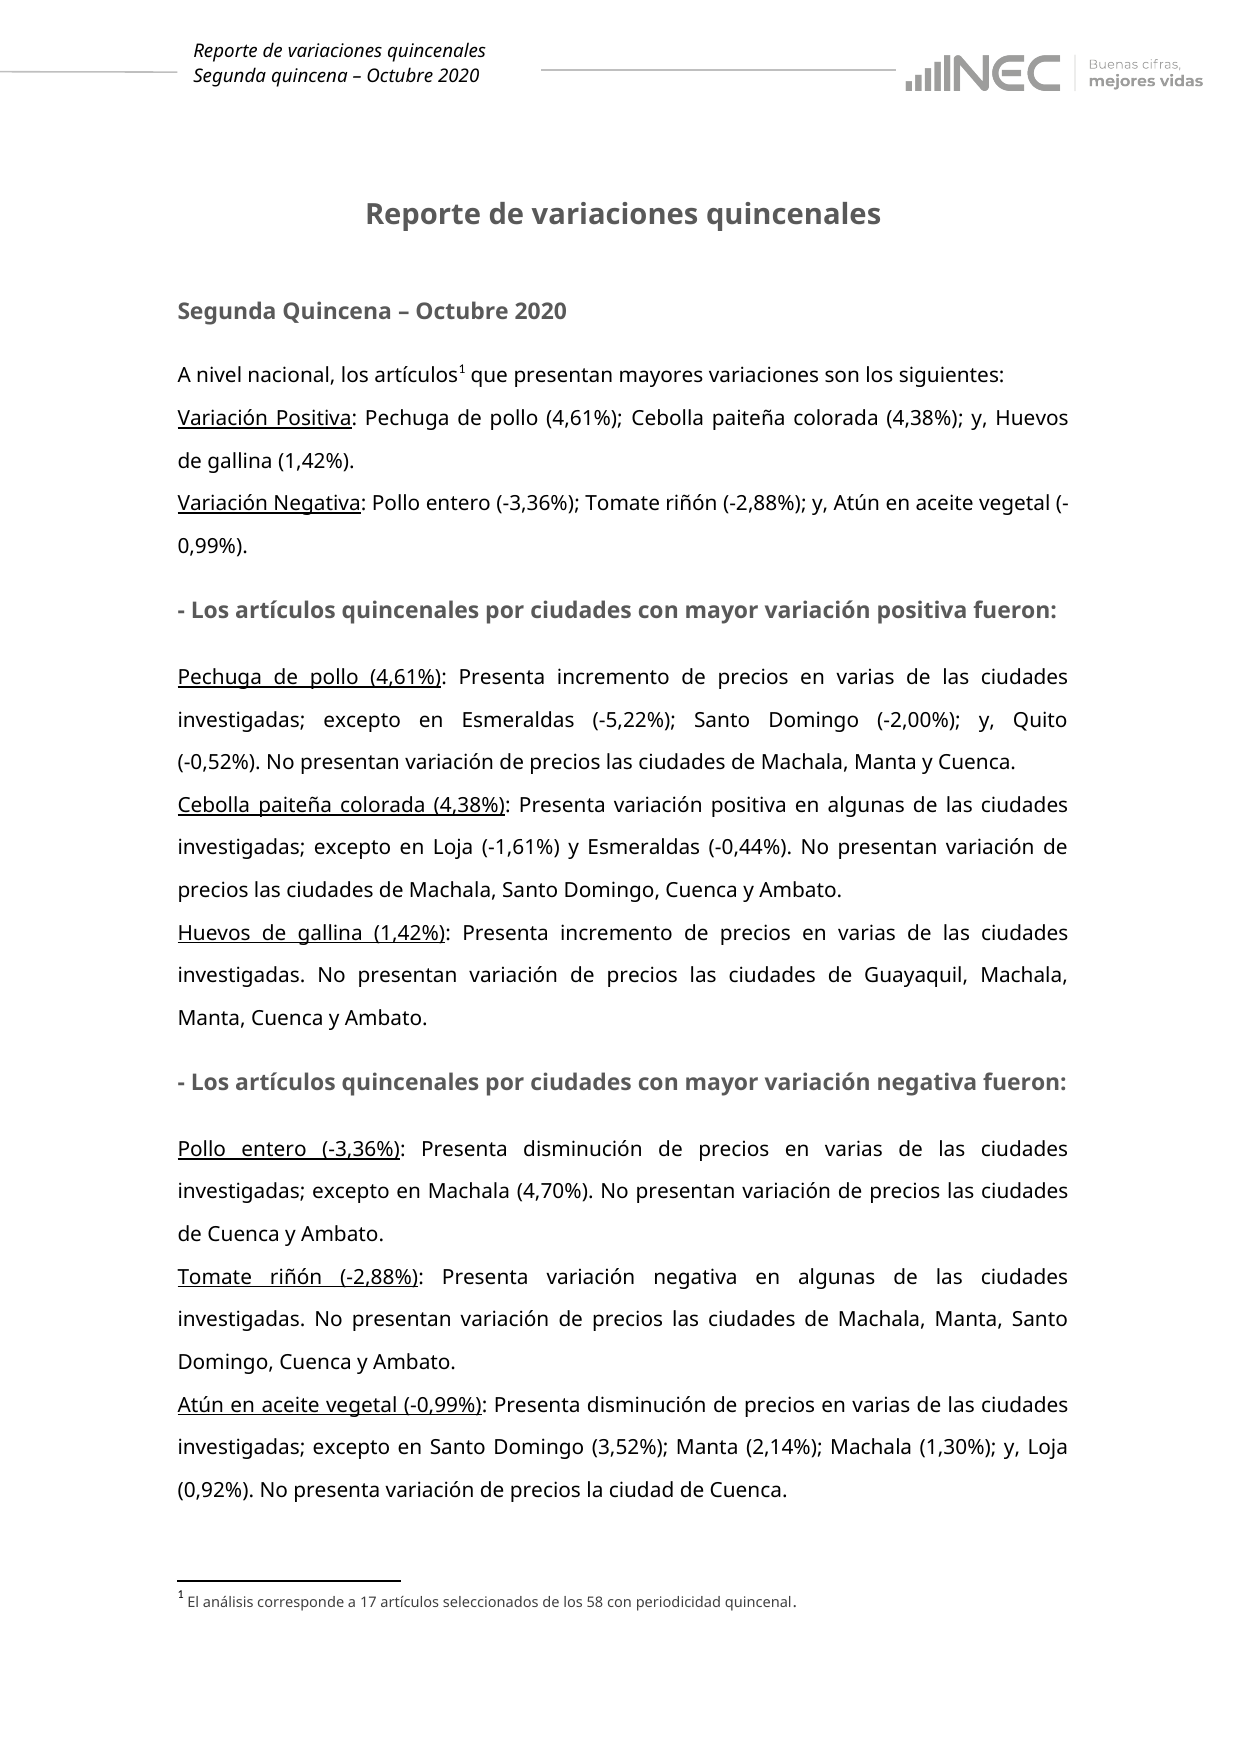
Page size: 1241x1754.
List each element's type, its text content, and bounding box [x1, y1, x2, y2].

text Pechuga de pollo (4,61%): Presenta incremento de precios en varias de las ciudades investigadas; excepto en Esmeraldas (-5,22%); Santo Domingo (-2,00%); y, Quito (-0,52%). No presentan variación de precios las ciudades de Machala, Manta y Cuenca. [177, 662, 1069, 776]
text Variación Negativa: Pollo entero (-3,36%); Tomate riñón (-2,88%); y, Atún en aceite vegetal (-0,99%). [177, 488, 1069, 559]
text A nivel nacional, los artículos que presentan mayores variaciones son los siguientes: [177, 361, 1069, 389]
text - Los artículos quincenales por ciudades con mayor variación positiva fueron: [177, 594, 1069, 626]
text Huevos de gallina (1,42%): Presenta incremento de precios en varias de las ciudades investigadas. No presentan variación de precios las ciudades de Guayaquil, Machala, Manta, Cuenca y Ambato. [177, 918, 1069, 1031]
text Segunda Quincena – Octubre 2020 [177, 295, 1069, 326]
text Variación Positiva: Pechuga de pollo (4,61%); Cebolla paiteña colorada (4,38%); y, Huevos de gallina (1,42%). [177, 403, 1069, 474]
picture [899, 49, 1204, 91]
text Atún en aceite vegetal (-0,99%): Presenta disminución de precios en varias de las ciudades investigadas; excepto en Santo Domingo (3,52%); Manta (2,14%); Machala (1,30%); y, Loja (0,92%). No presenta variación de precios la ciudad de Cuenca. [177, 1390, 1069, 1503]
text Reporte de variaciones quincenales [177, 193, 1069, 233]
text - Los artículos quincenales por ciudades con mayor variación negativa fueron: [177, 1066, 1069, 1098]
text Pollo entero (-3,36%): Presenta disminución de precios en varias de las ciudades investigadas; excepto en Machala (4,70%). No presentan variación de precios las ciudades de Cuenca y Ambato. [177, 1134, 1069, 1248]
text Tomate riñón (-2,88%): Presenta variación negativa en algunas de las ciudades investigadas. No presentan variación de precios las ciudades de Machala, Manta, Santo Domingo, Cuenca y Ambato. [177, 1262, 1069, 1376]
text Cebolla paiteña colorada (4,38%): Presenta variación positiva en algunas de las ciudades investigadas; excepto en Loja (-1,61%) y Esmeraldas (-0,44%). No presentan variación de precios las ciudades de Machala, Santo Domingo, Cuenca y Ambato. [177, 790, 1069, 903]
